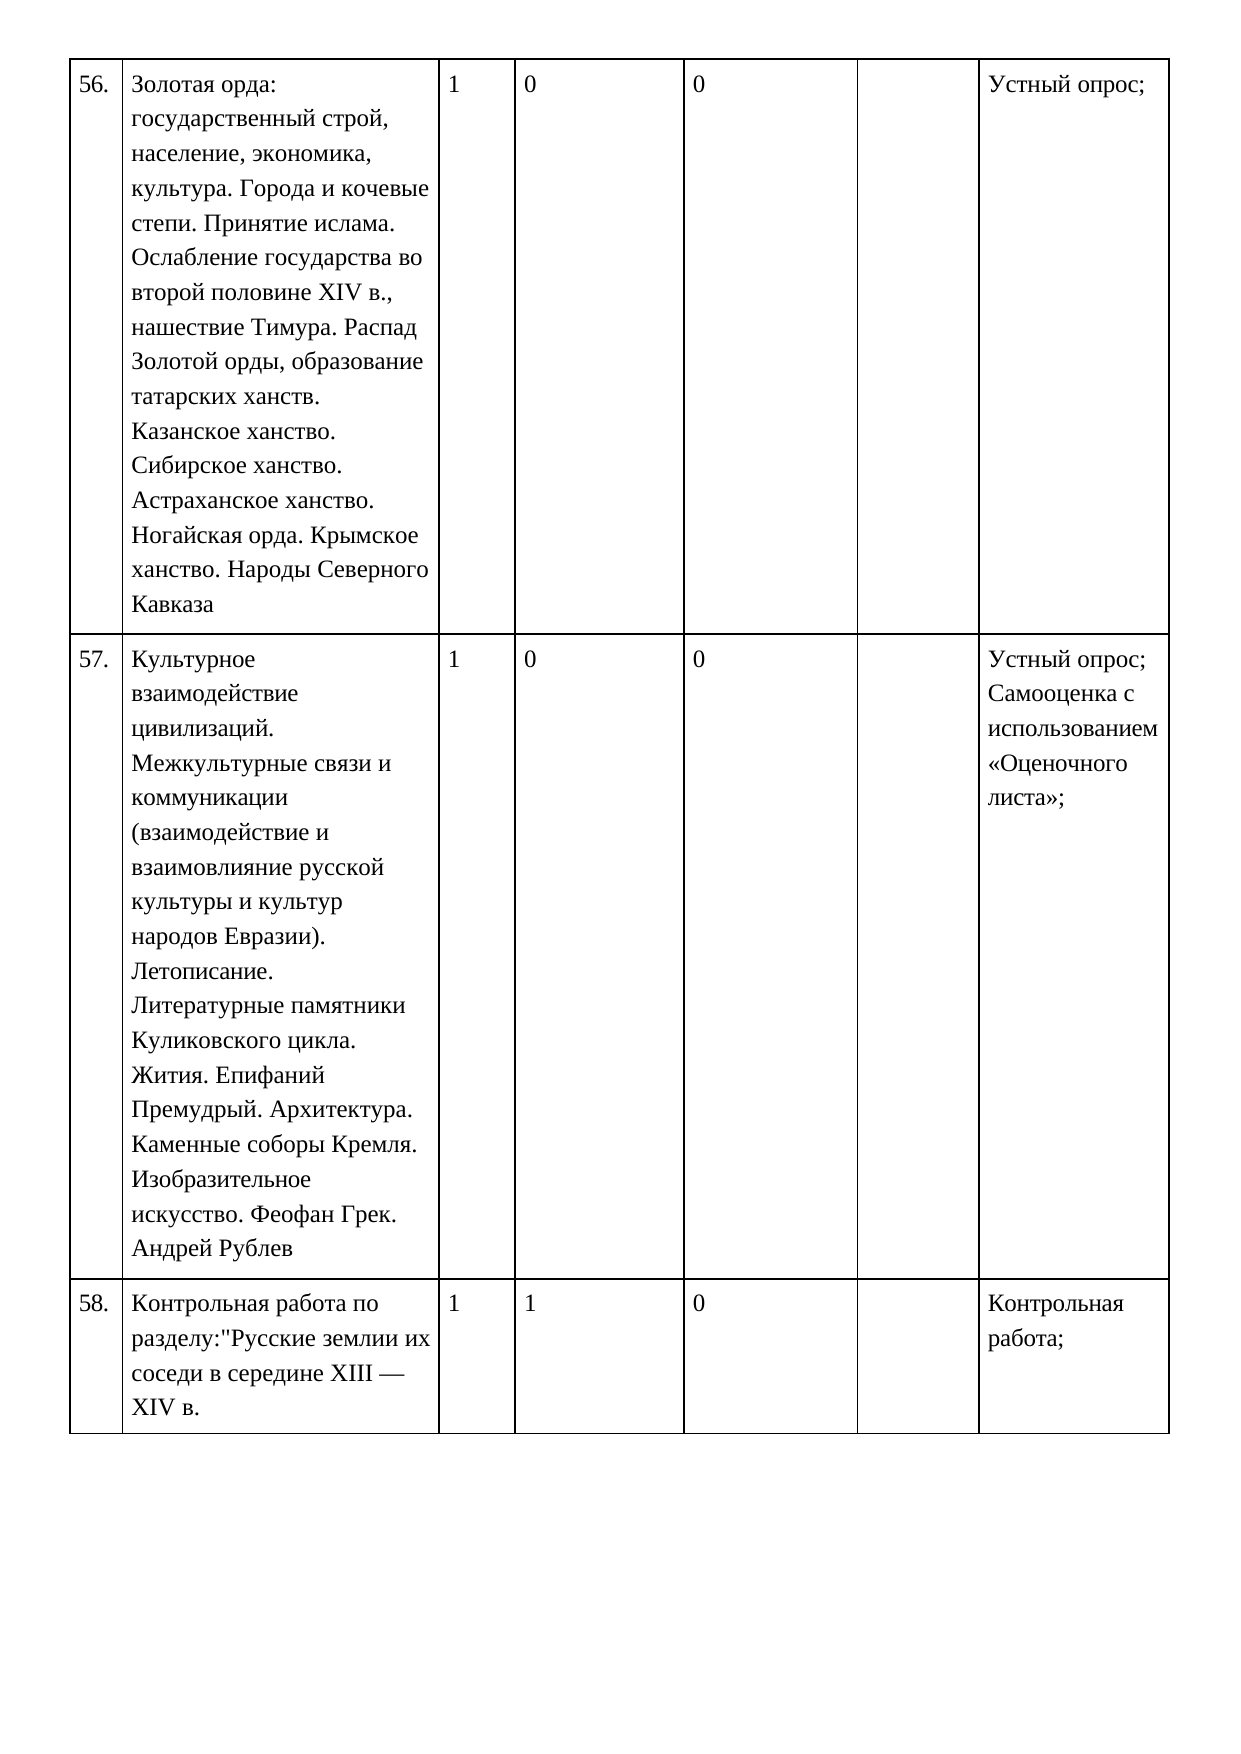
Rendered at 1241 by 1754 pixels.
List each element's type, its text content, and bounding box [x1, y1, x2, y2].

table_cell Контрольная работа по разделу:"Русские землии их соседи в середине XIII — XIV в. [123, 1280, 438, 1433]
table_header [858, 60, 978, 633]
table_cell [858, 1280, 978, 1433]
table_header 0 [516, 60, 683, 633]
table_header Устный опрос; [980, 60, 1168, 633]
table_cell [858, 635, 978, 1278]
table_cell 0 [685, 1280, 857, 1433]
table_cell Устный опрос; Самооценка с использованием «Оценочного листа»; [980, 635, 1168, 1278]
table_header 56. [71, 60, 122, 633]
table_cell Контрольная работа; [980, 1280, 1168, 1433]
table_cell Культурное взаимодействие цивилизаций. Межкультурные связи и коммуникации (взаимодействие и взаимовлияние русской культуры и культур народов Евразии). Летописание. Литературные памятники Куликовского цикла. Жития. Епифаний Премудрый. Архитектура. Каменные соборы Кремля. Изобразительное искусство. Феофан Грек. Андрей Рублев [123, 635, 438, 1278]
table_header Золотая орда: государственный строй, население, экономика, культура. Города и кочевые степи. Принятие ислама. Ослабление государства во второй половине XIV в., нашествие Тимура. Распад Золотой орды, образование татарских ханств. Казанское ханство. Сибирское ханство. Астраханское ханство. Ногайская орда. Крымское ханство. Народы Северного Кавказа [123, 60, 438, 633]
table_cell 1 [440, 635, 514, 1278]
table_cell 0 [685, 635, 857, 1278]
table_header 1 [440, 60, 514, 633]
table_cell 0 [516, 635, 683, 1278]
table_cell 58. [71, 1280, 122, 1433]
table_cell 1 [516, 1280, 683, 1433]
table_cell 1 [440, 1280, 514, 1433]
table_header 0 [685, 60, 857, 633]
table_cell 57. [71, 635, 122, 1278]
